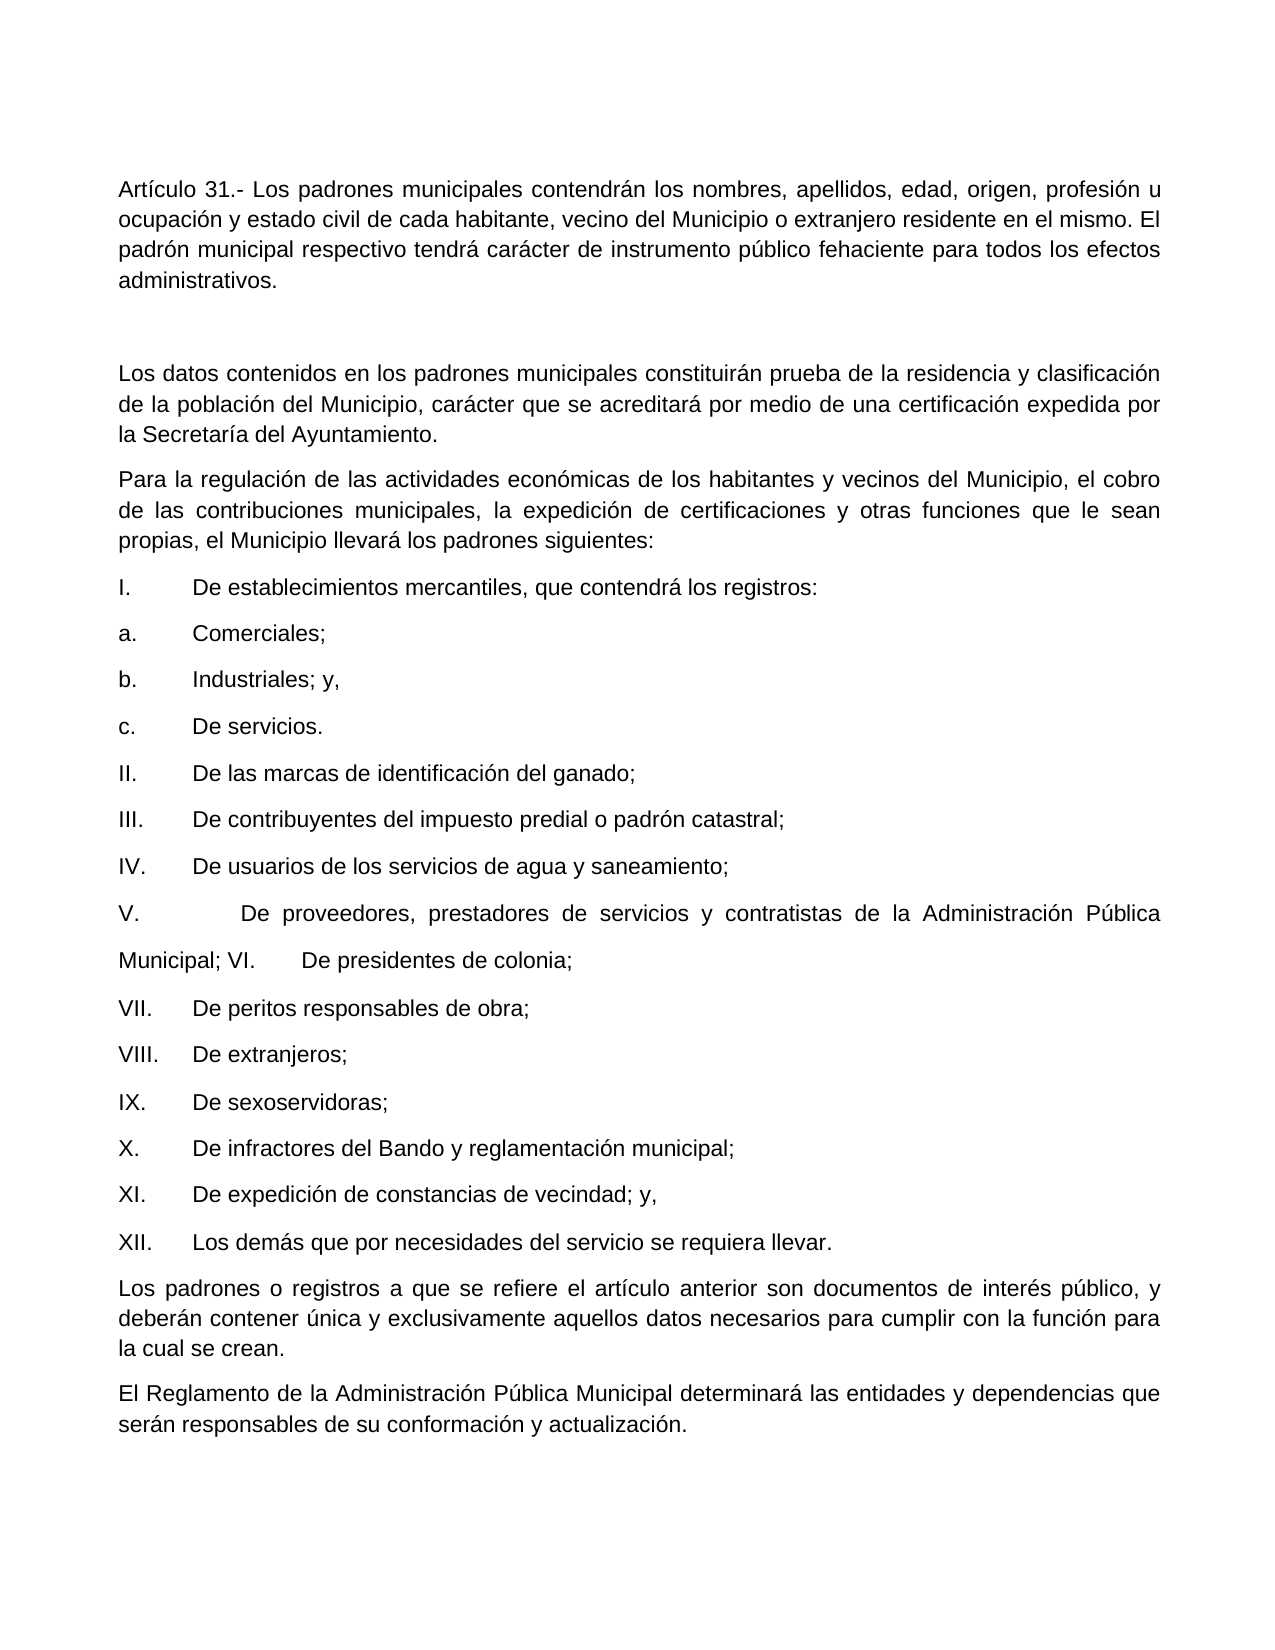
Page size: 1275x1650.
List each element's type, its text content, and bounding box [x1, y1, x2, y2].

text Para la regulación de las actividades económicas de los habitantes y vecinos del Municipio, el cobro de las contribuciones municipales, la expedición de certificaciones y otras funciones que le sean propias, el Municipio llevará los padrones siguientes: [118, 466, 1161, 553]
text X. De infractores del Bando y reglamentación municipal; XI. De expedición de constancias de vecindad; y, [118, 1134, 738, 1208]
text V. De proveedores, prestadores de servicios y contratistas de la Administración Pública Municipal; VI. De presidentes de colonia; [118, 900, 1161, 973]
text Artículo 31.- Los padrones municipales contendrán los nombres, apellidos, edad, origen, profesión u ocupación y estado civil de cada habitante, vecino del Municipio o extranjero residente en el mismo. El padrón municipal respectivo tendrá carácter de instrumento público fehaciente para todos los efectos administrativos. [118, 176, 1161, 293]
text Los datos contenidos en los padrones municipales constituirán prueba de la residencia y clasificación de la población del Municipio, carácter que se acreditará por medio de una certificación expedida por la Secretaría del Ayuntamiento. [118, 360, 1161, 447]
text VII. De peritos responsables de obra; VIII. De extranjeros; [118, 994, 533, 1068]
text XII. Los demás que por necesidades del servicio se requiera llevar. [118, 1229, 836, 1255]
text Los padrones o registros a que se refiere el artículo anterior son documentos de interés público, y deberán contener única y exclusivamente aquellos datos necesarios para cumplir con la función para la cual se crean. [118, 1274, 1161, 1361]
text IX. De sexoservidoras; [118, 1089, 392, 1115]
text I. De establecimientos mercantiles, que contendrá los registros: [118, 574, 821, 600]
text II. De las marcas de identificación del ganado; [118, 760, 639, 786]
text III. De contribuyentes del impuesto predial o padrón catastral; IV. De usuarios de los servicios de agua y saneamiento; [118, 806, 788, 879]
text a. Comerciales; b. Industriales; y, c. De servicios. [118, 619, 344, 739]
text El Reglamento de la Administración Pública Municipal determinará las entidades y dependencias que serán responsables de su conformación y actualización. [118, 1380, 1161, 1437]
